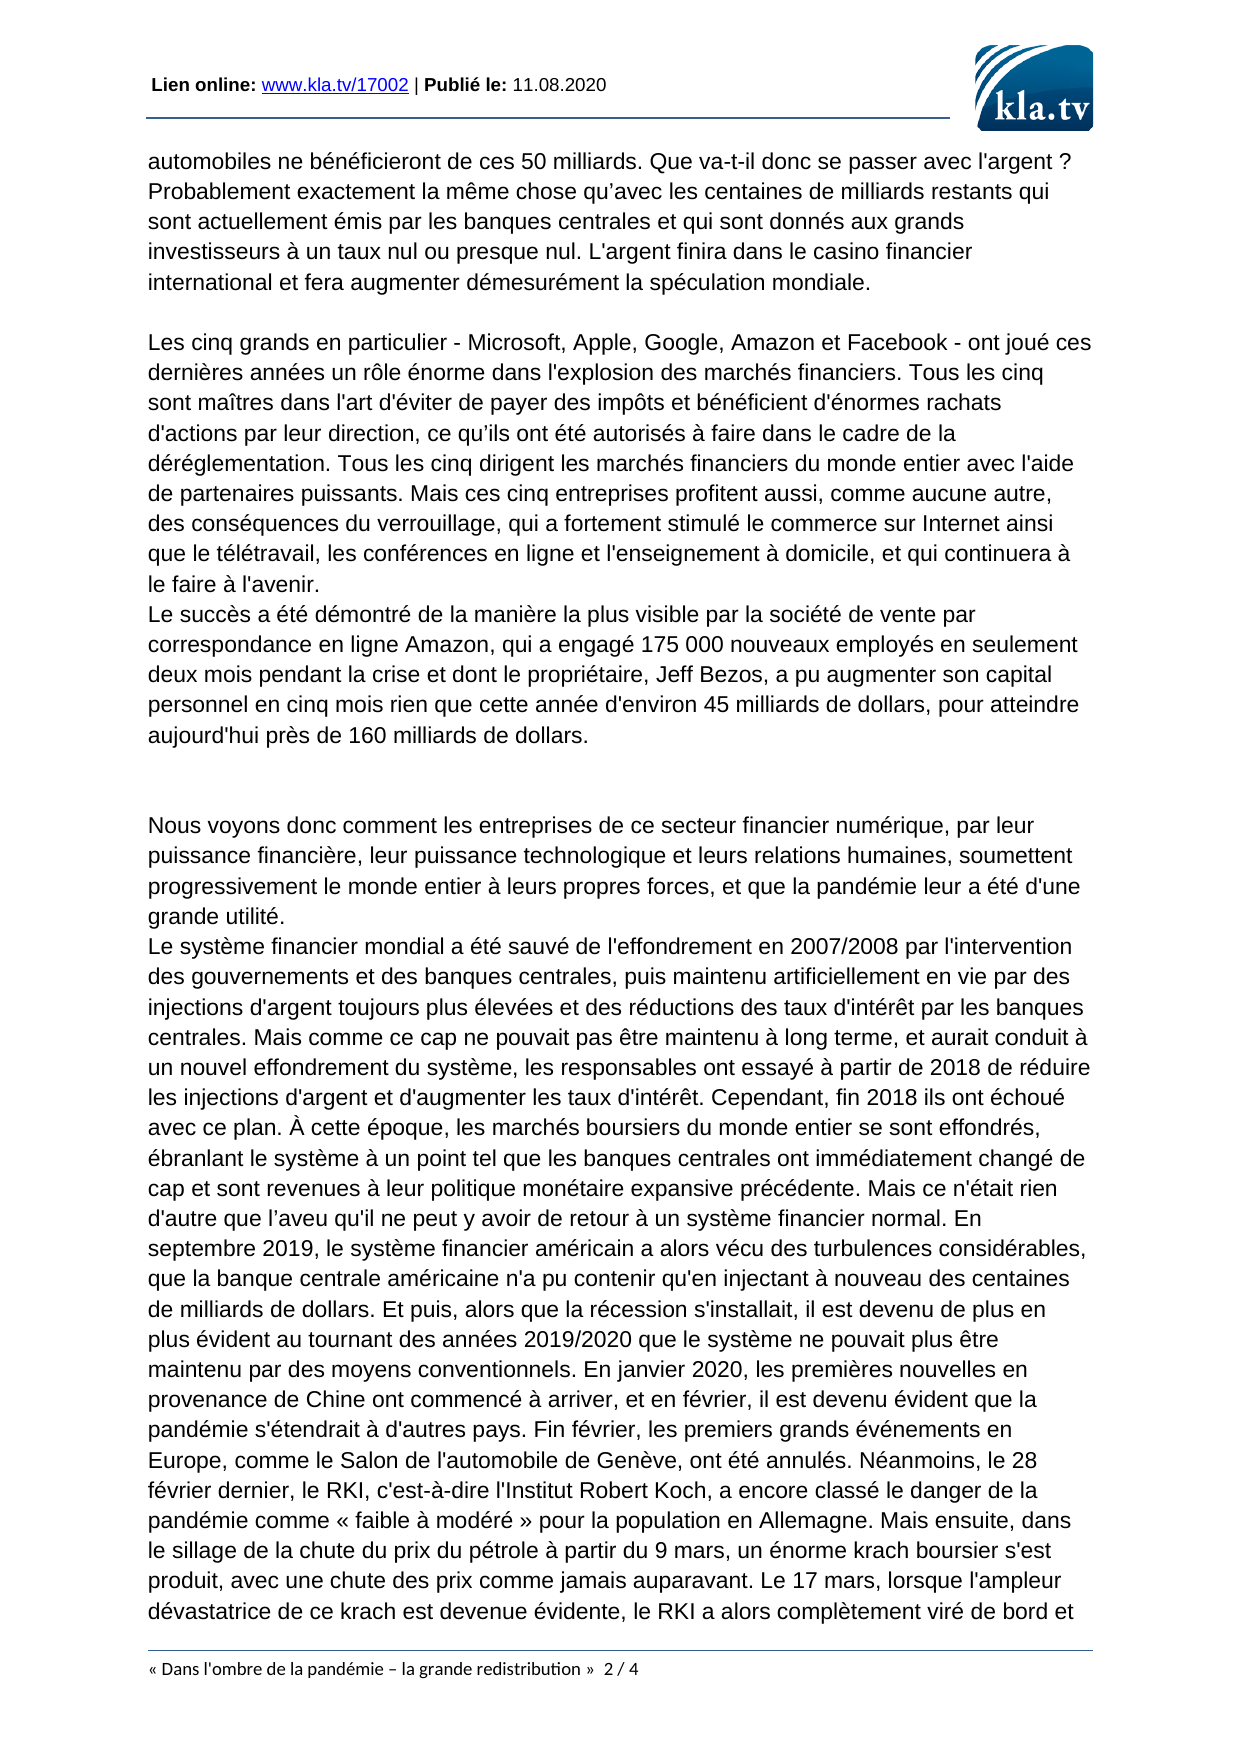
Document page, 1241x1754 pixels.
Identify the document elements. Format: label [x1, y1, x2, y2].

text [148, 148, 1093, 1624]
